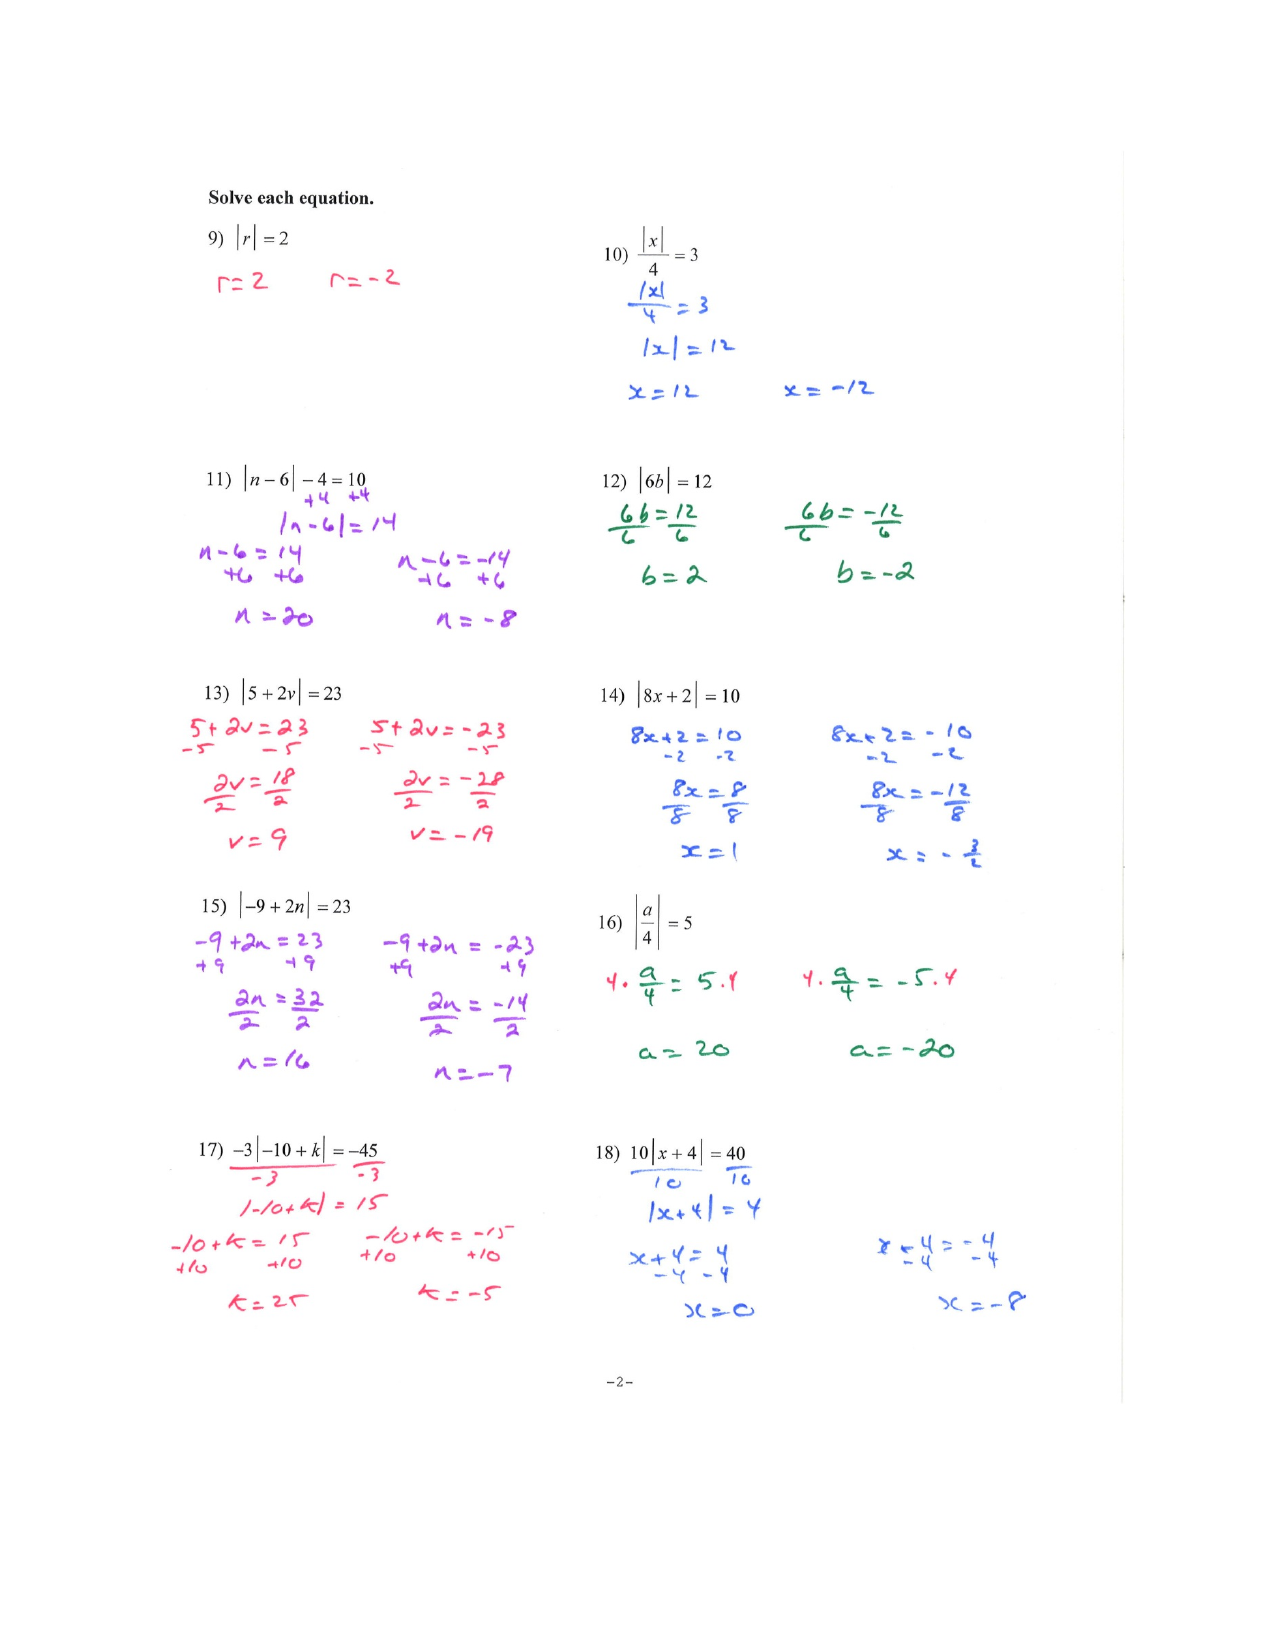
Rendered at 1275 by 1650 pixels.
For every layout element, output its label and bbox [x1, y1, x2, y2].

picture [150, 150, 1125, 1412]
